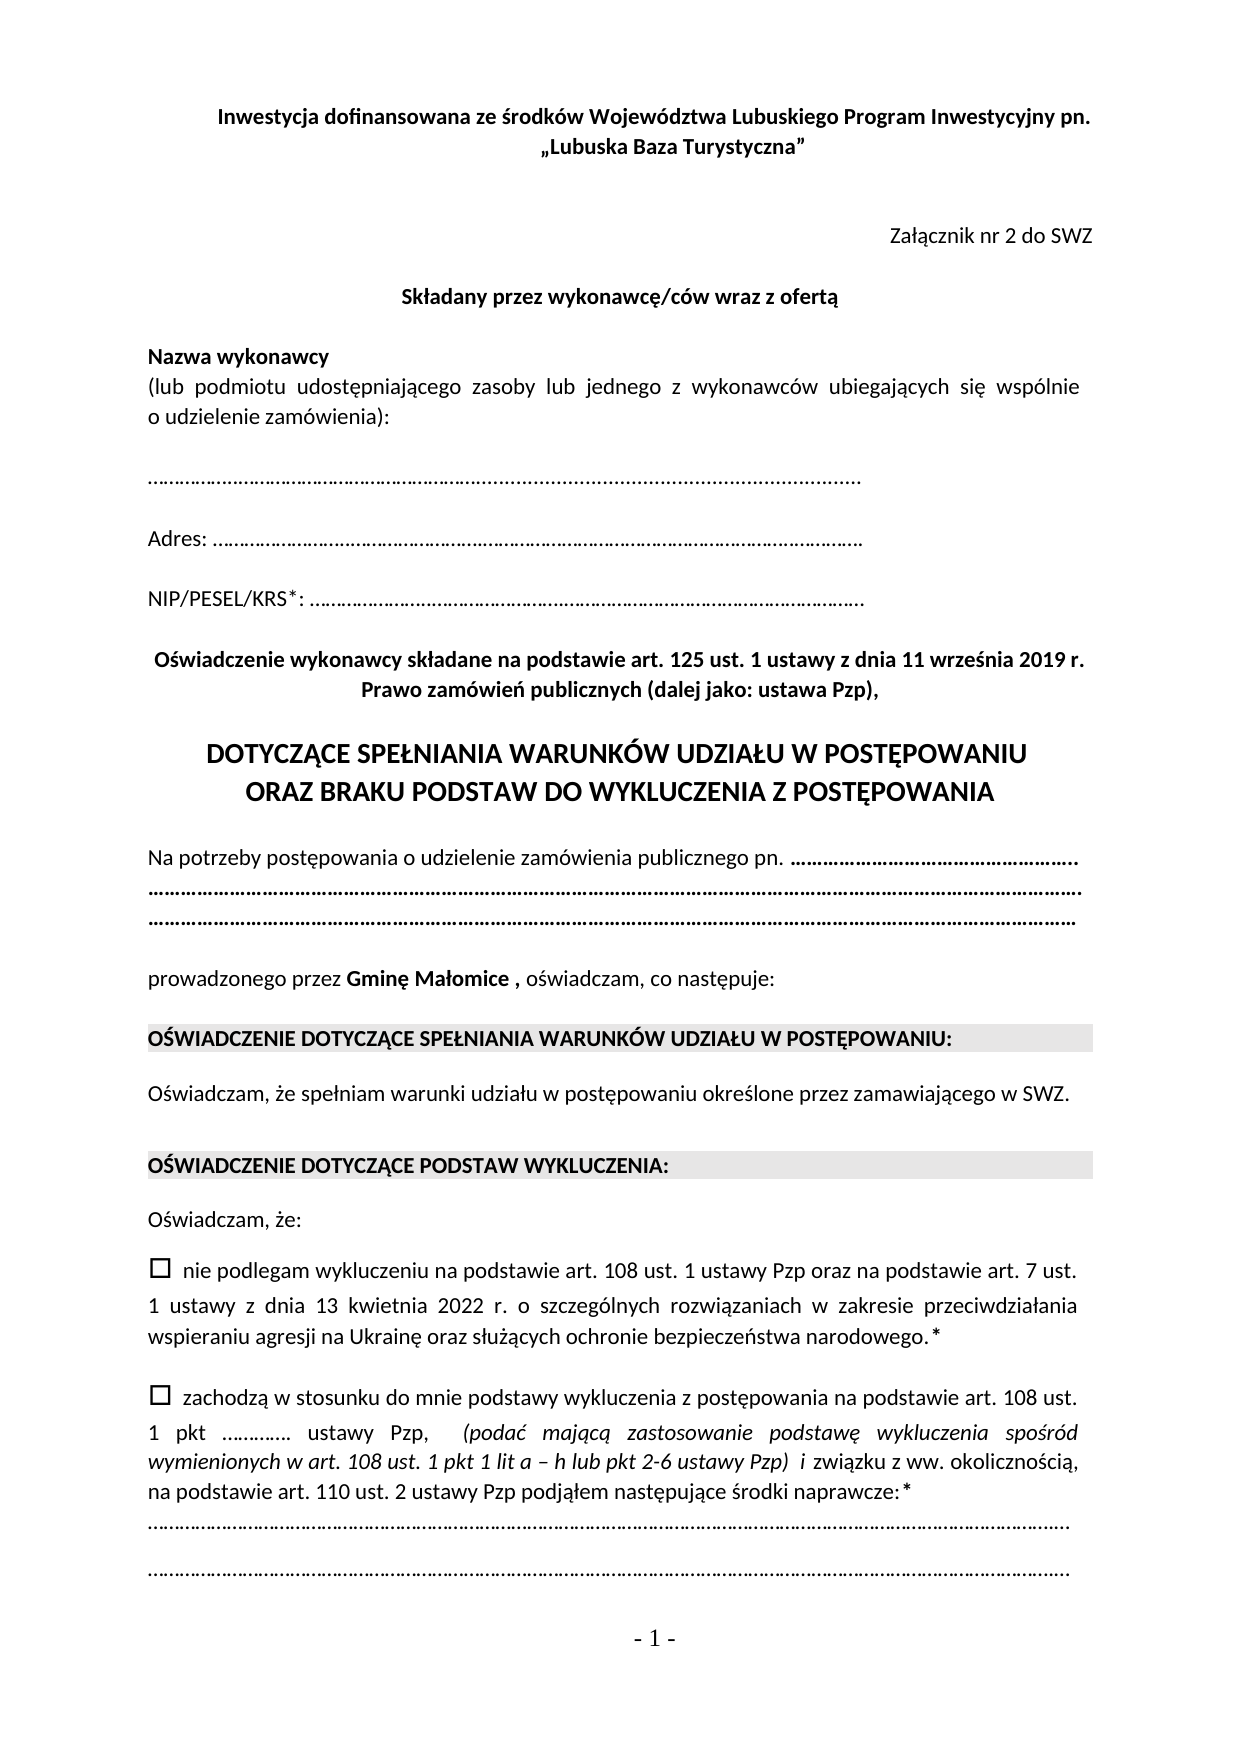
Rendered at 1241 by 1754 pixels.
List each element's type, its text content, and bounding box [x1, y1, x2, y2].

text ……………………………………………………………………………………………………………………………………………………….… [148, 1507, 1079, 1535]
text DOTYCZĄCE SPEŁNIANIA WARUNKÓW UDZIAŁU W POSTĘPOWANIU ORAZ BRAKU PODSTAW DO WYKLUCZENIA Z POSTĘPOWANIA [148, 735, 1093, 809]
text Na potrzeby postępowania o udzielenie zamówienia publicznego pn. …………………………………………….. [148, 843, 1093, 871]
text Oświadczenie wykonawcy składane na podstawie art. 125 ust. 1 ustawy z dnia 11 września 2019 r. Prawo zamówień publicznych (dalej jako: ustawa Pzp), [148, 645, 1093, 703]
text ……………………………………………………………………………………………………………………………………………………… [148, 903, 1093, 931]
text □ zachodzą w stosunku do mnie podstawy wykluczenia z postępowania na podstawie art. 108 ust. 1 pkt …………. ustawy Pzp, (podać mającą zastosowanie podstawę wykluczenia spośród wymienionych w art. 108 ust. 1 pkt 1 lit a – h lub pkt 2-6 ustawy Pzp) i związku z ww. okolicznością, na podstawie art. 110 ust. 2 ustawy Pzp podjąłem następujące środki naprawcze:* [148, 1365, 1079, 1505]
text Oświadczam, że spełniam warunki udziału w postępowaniu określone przez zamawiającego w SWZ. [148, 1079, 1093, 1107]
text NIP/PESEL/KRS*: …………………..…………………….………………………………………………… [148, 584, 1093, 612]
text (lub podmiotu udostępniającego zasoby lub jednego z wykonawców ubiegających się wspólnie o udzielenie zamówienia): [148, 372, 1093, 430]
text ………………………………………………………………………………………………………………………………………………………. [148, 873, 1093, 901]
text ……………..………………………………………................................................................... [148, 462, 1093, 491]
text Składany przez wykonawcę/ców wraz z ofertą [148, 282, 1093, 310]
text □ nie podlegam wykluczeniu na podstawie art. 108 ust. 1 ustawy Pzp oraz na podstawie art. 7 ust. 1 ustawy z dnia 13 kwietnia 2022 r. o szczególnych rozwiązaniach w zakresie przeciwdziałania wspieraniu agresji na Ukrainę oraz służących ochronie bezpieczeństwa narodowego.* [148, 1238, 1079, 1351]
text Załącznik nr 2 do SWZ [216, 221, 1093, 249]
text Adres: ……………………..…………………….…………………………………………………..…………. [148, 524, 1093, 552]
text Oświadczam, że: [148, 1206, 1093, 1234]
text prowadzonego przez Gminę Małomice , oświadczam, co następuje: [148, 964, 1093, 992]
text OŚWIADCZENIE DOTYCZĄCE PODSTAW WYKLUCZENIA: [148, 1151, 1093, 1179]
text ……………………………………………………………………………………………………………………………………………………….… [148, 1554, 1079, 1582]
text Nazwa wykonawcy [148, 342, 1093, 370]
text OŚWIADCZENIE DOTYCZĄCE SPEŁNIANIA WARUNKÓW UDZIAŁU W POSTĘPOWANIU: [148, 1024, 1093, 1052]
